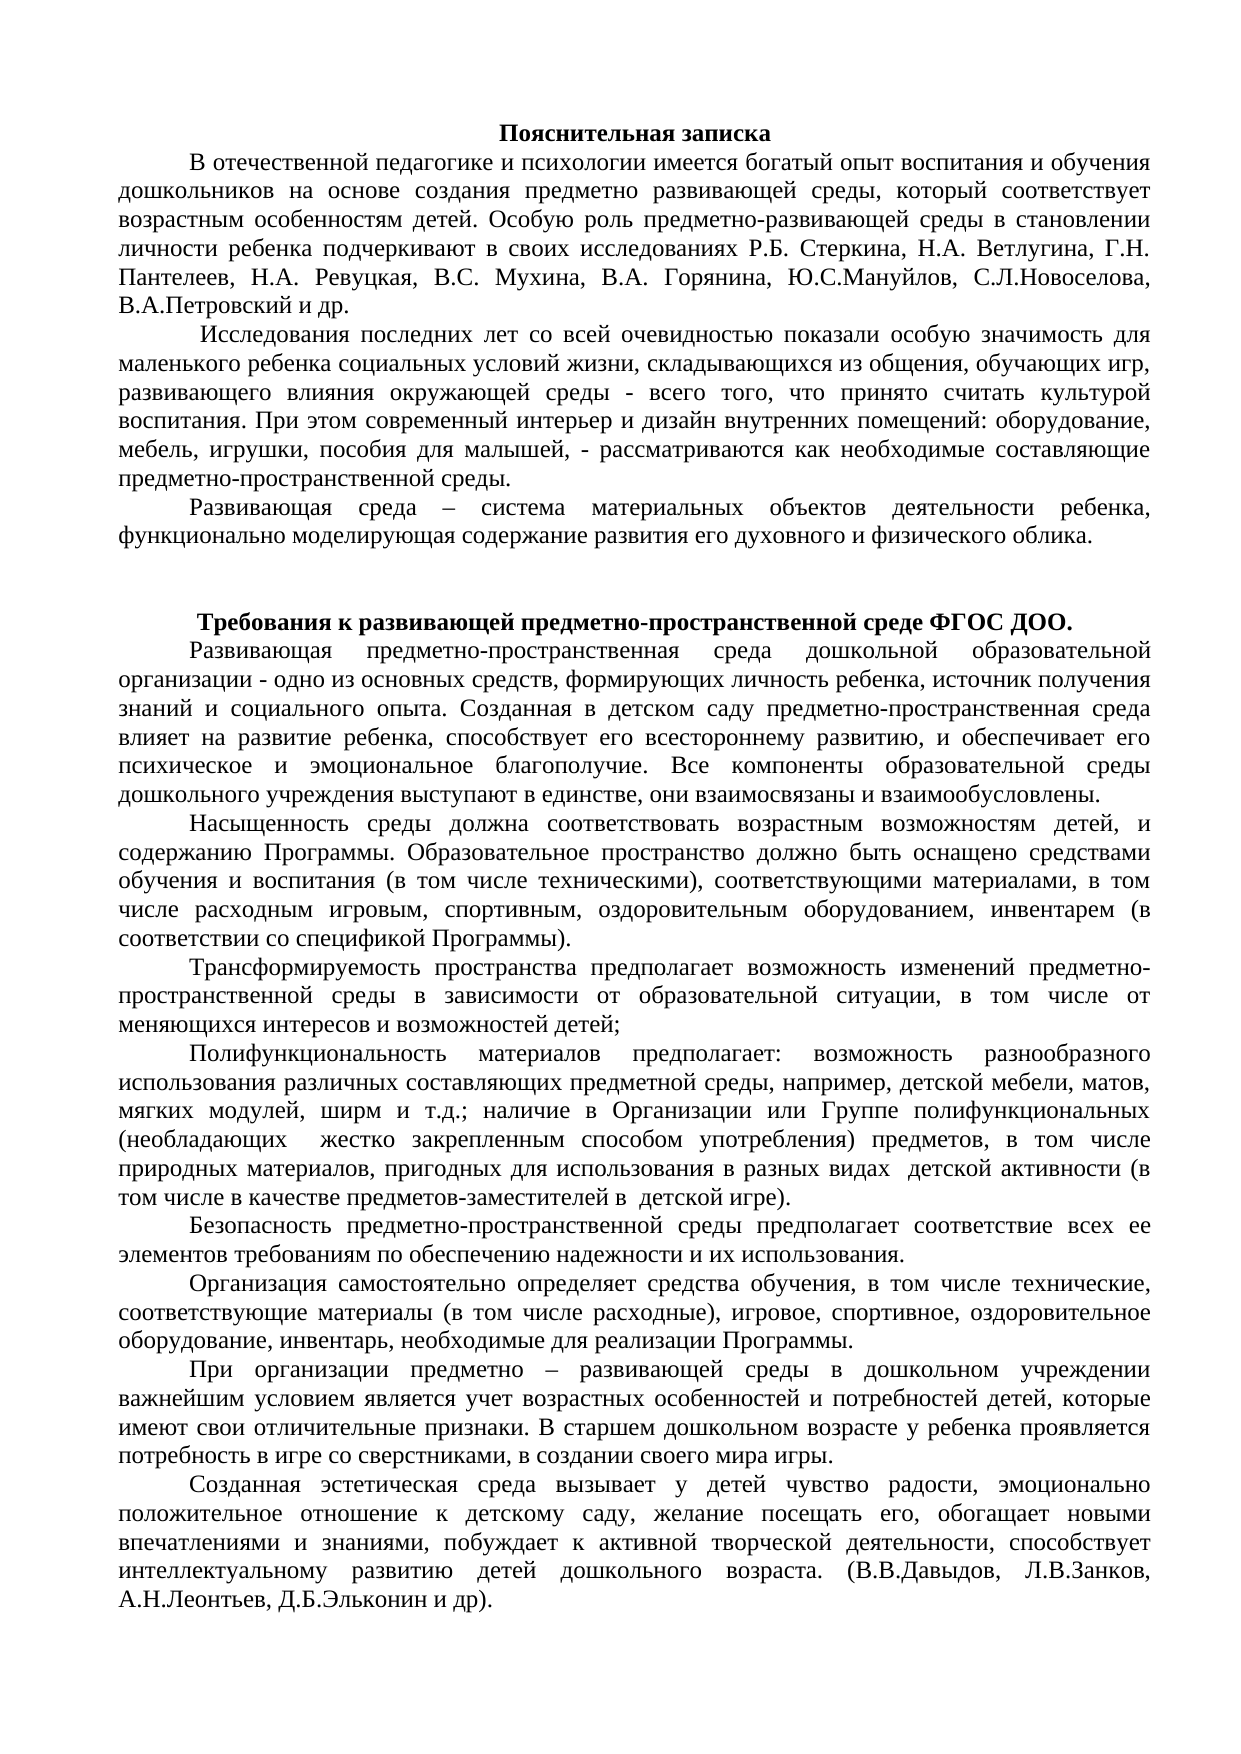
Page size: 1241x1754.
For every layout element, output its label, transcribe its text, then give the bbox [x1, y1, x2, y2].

text В отечественной педагогике и психологии имеется богатый опыт воспитания и обучения дошкольников на основе создания предметно развивающей среды, который соответствует возрастным особенностям детей. Особую роль предметно-развивающей среды в становлении личности ребенка подчеркивают в своих исследованиях Р.Б. Стеркина, Н.А. Ветлугина, Г.Н. Пантелеев, Н.А. Ревуцкая, В.С. Мухина, В.А. Горянина, Ю.С.Мануйлов, С.Л.Новоселова, В.А.Петровский и др. [118, 147, 1152, 319]
text Безопасность предметно-пространственной среды предполагает соответствие всех ее элементов требованиям по обеспечению надежности и их использования. [118, 1211, 1152, 1268]
text При организации предметно – развивающей среды в дошкольном учреждении важнейшим условием является учет возрастных особенностей и потребностей детей, которые имеют свои отличительные признаки. В старшем дошкольном возрасте у ребенка проявляется потребность в игре со сверстниками, в создании своего мира игры. [118, 1354, 1152, 1469]
text Развивающая среда – система материальных объектов деятельности ребенка, функционально моделирующая содержание развития его духовного и физического облика. [118, 492, 1152, 549]
text Организация самостоятельно определяет средства обучения, в том числе технические, соответствующие материалы (в том числе расходные), игровое, спортивное, оздоровительное оборудование, инвентарь, необходимые для реализации Программы. [118, 1268, 1152, 1354]
text Пояснительная записка [118, 118, 1152, 147]
text Развивающая предметно-пространственная среда дошкольной образовательной организации - одно из основных средств, формирующих личность ребенка, источник получения знаний и социального опыта. Созданная в детском саду предметно-пространственная среда влияет на развитие ребенка, способствует его всестороннему развитию, и обеспечивает его психическое и эмоциональное благополучие. Все компоненты образовательной среды дошкольного учреждения выступают в единстве, они взаимосвязаны и взаимообусловлены. [118, 636, 1152, 808]
text Созданная эстетическая среда вызывает у детей чувство радости, эмоционально положительное отношение к детскому саду, желание посещать его, обогащает новыми впечатлениями и знаниями, побуждает к активной творческой деятельности, способствует интеллектуальному развитию детей дошкольного возраста. (В.В.Давыдов, Л.В.Занков, А.Н.Леонтьев, Д.Б.Эльконин и др). [118, 1469, 1152, 1613]
text Полифункциональность материалов предполагает: возможность разнообразного использования различных составляющих предметной среды, например, детской мебели, матов, мягких модулей, ширм и т.д.; наличие в Организации или Группе полифункциональных (необладающих жестко закрепленным способом употребления) предметов, в том числе природных материалов, пригодных для использования в разных видах детской активности (в том числе в качестве предметов-заместителей в детской игре). [118, 1038, 1152, 1211]
text Насыщенность среды должна соответствовать возрастным возможностям детей, и содержанию Программы. Образовательное пространство должно быть оснащено средствами обучения и воспитания (в том числе техническими), соответствующими материалами, в том числе расходным игровым, спортивным, оздоровительным оборудованием, инвентарем (в соответствии со спецификой Программы). [118, 808, 1152, 952]
text Исследования последних лет со всей очевидностью показали особую значимость для маленького ребенка социальных условий жизни, складывающихся из общения, обучающих игр, развивающего влияния окружающей среды - всего того, что принято считать культурой воспитания. При этом современный интерьер и дизайн внутренних помещений: оборудование, мебель, игрушки, пособия для малышей, - рассматриваются как необходимые составляющие предметно-пространственной среды. [118, 319, 1152, 492]
text Требования к развивающей предметно-пространственной среде ФГОС ДОО. [118, 607, 1152, 636]
text Трансформируемость пространства предполагает возможность изменений предметно-пространственной среды в зависимости от образовательной ситуации, в том числе от меняющихся интересов и возможностей детей; [118, 952, 1152, 1038]
